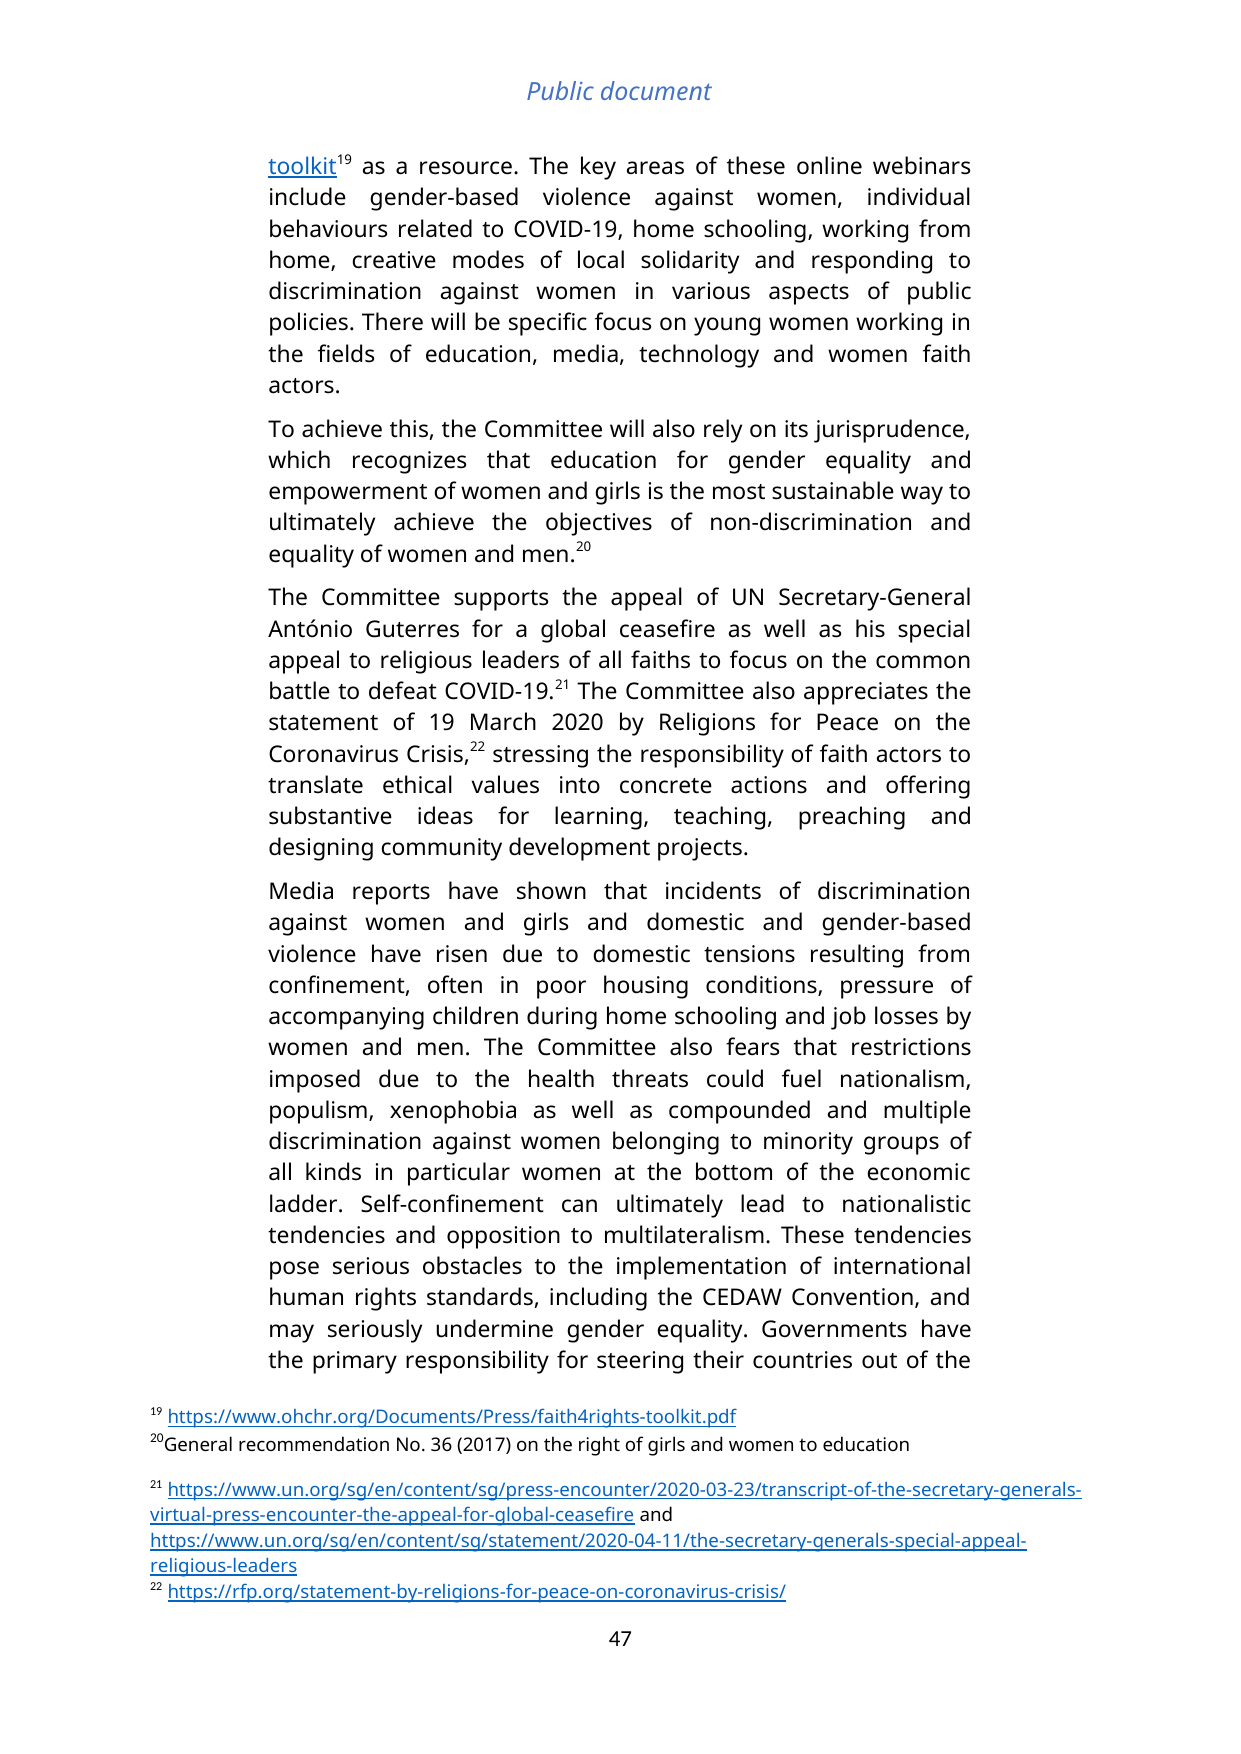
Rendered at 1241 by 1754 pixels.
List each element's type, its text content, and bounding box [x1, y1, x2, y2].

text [268, 150, 972, 400]
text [268, 875, 972, 1375]
text To achieve this, the Committee will also rely on its jurisprudence, which recognizes that education for gender equality and empowerment of women and girls is the most sustainable way to ultimately achieve the objectives of non-discrimination and equality of women and men. [268, 412, 972, 569]
text The Committee supports the appeal of UN Secretary-General António Guterres for a global ceasefire as well as his special appeal to religious leaders of all faiths to focus on the common battle to defeat COVID-19. The Committee also appreciates the statement of 19 March 2020 by Religions for Peace on the Coronavirus Crisis, stressing the responsibility of faith actors to translate ethical values into concrete actions and offering substantive ideas for learning, teaching, preaching and designing community development projects. [268, 581, 972, 862]
